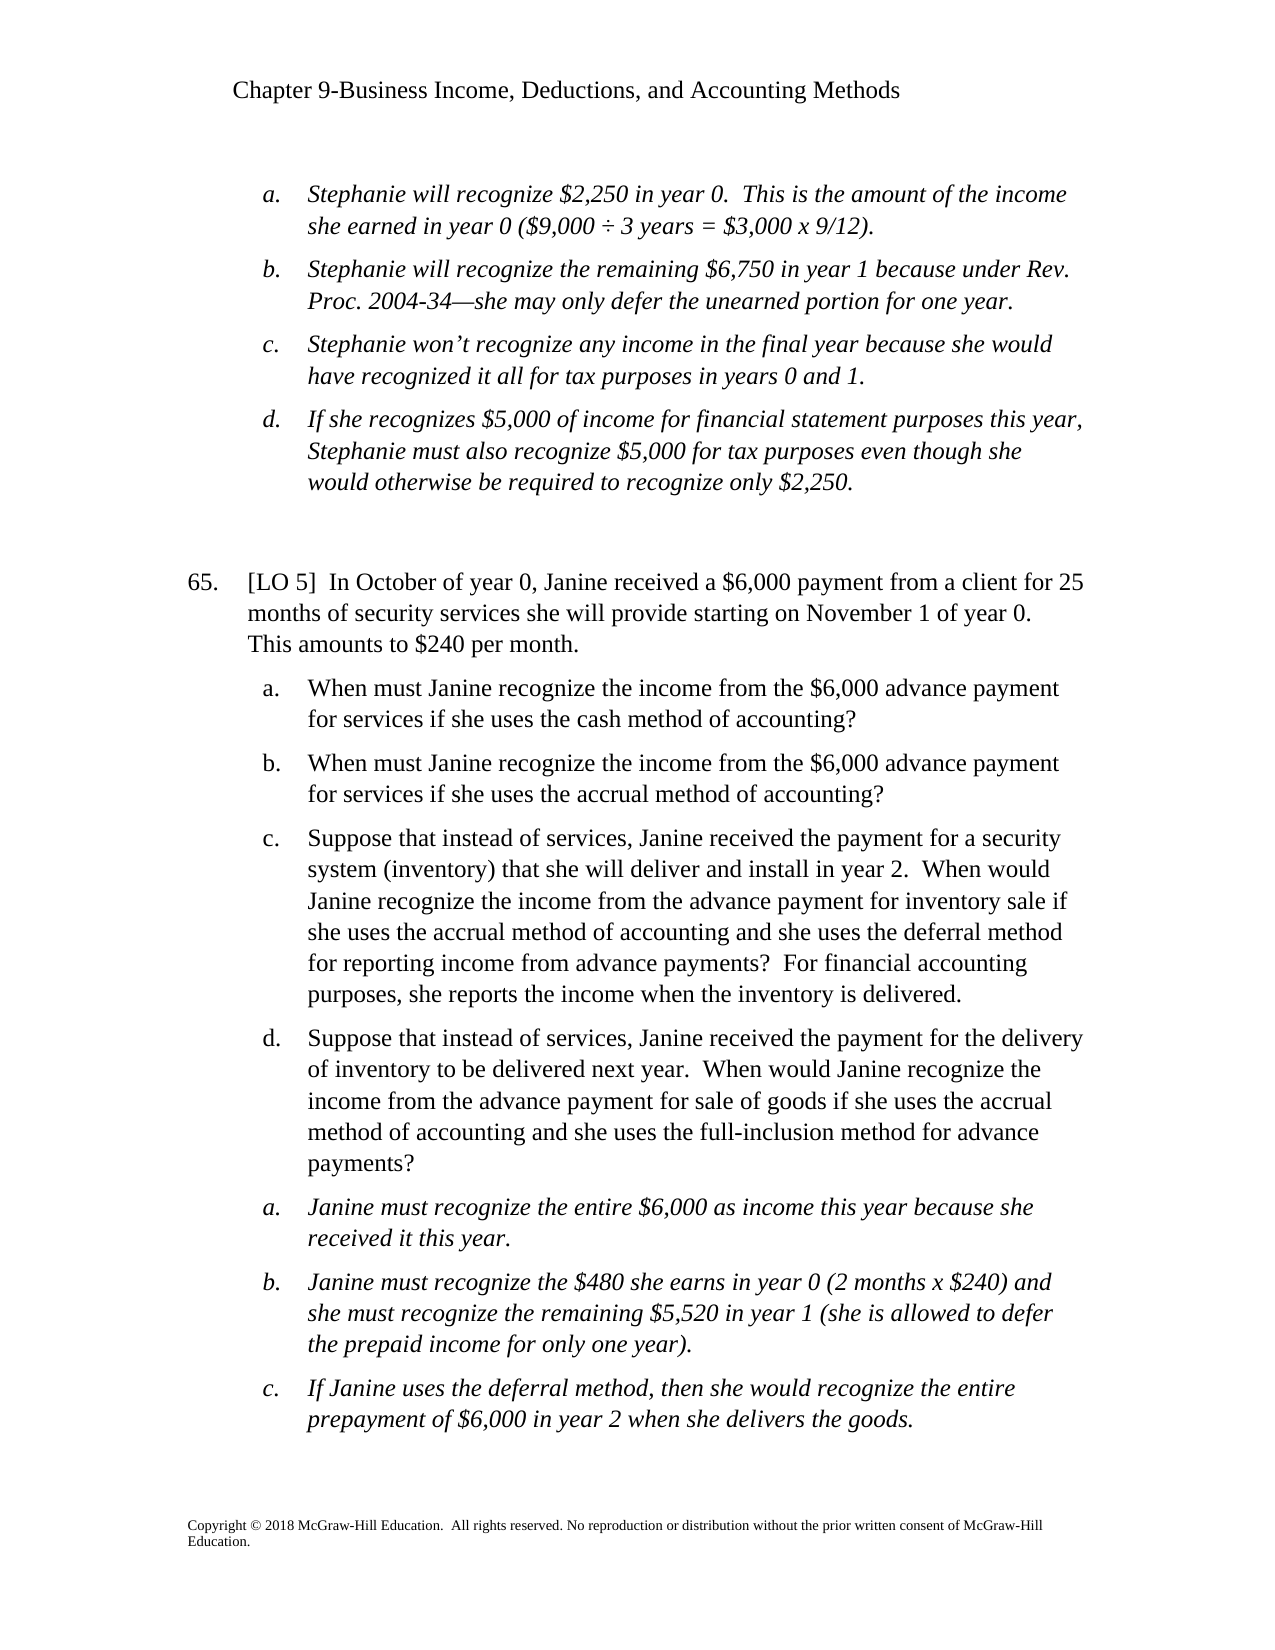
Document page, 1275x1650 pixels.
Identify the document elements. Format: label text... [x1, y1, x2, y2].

text d. Suppose that instead of services, Janine received the payment for the delivery of inventory to be delivered next year. When would Janine recognize the income from the advance payment for sale of goods if she uses the accrual method of accounting and she uses the full-inclusion method for advance payments? [262, 1022, 1087, 1178]
text a. Janine must recognize the entire $6,000 as income this year because she received it this year. [262, 1190, 1087, 1253]
text b. Janine must recognize the $480 she earns in year 0 (2 months x $240) and she must recognize the remaining $5,520 in year 1 (she is allowed to defer the prepaid income for only one year). [262, 1265, 1087, 1359]
text a. Stephanie will recognize $2,250 in year 0. This is the amount of the income she earned in year 0 ($9,000 ÷ 3 years = $3,000 x 9/12). [262, 178, 1087, 240]
text d. If she recognizes $5,000 of income for financial statement purposes this year, Stephanie must also recognize $5,000 for tax purposes even though she would otherwise be required to recognize only $2,250. [262, 403, 1087, 497]
text c. Suppose that instead of services, Janine received the payment for a security system (inventory) that she will deliver and install in year 2. When would Janine recognize the income from the advance payment for inventory sale if she uses the accrual method of accounting and she uses the deferral method for reporting income from advance payments? For financial accounting purposes, she reports the income when the inventory is delivered. [262, 822, 1087, 1009]
text c. Stephanie won’t recognize any income in the final year because she would have recognized it all for tax purposes in years 0 and 1. [262, 328, 1087, 390]
text a. When must Janine recognize the income from the $6,000 advance payment for services if she uses the cash method of accounting? [262, 672, 1087, 734]
text 65. [LO 5] In October of year 0, Janine received a $6,000 payment from a client for 25 months of security services she will provide starting on November 1 of year 0. This amounts to $240 per month. [187, 565, 1087, 659]
text b. Stephanie will recognize the remaining $6,750 in year 1 because under Rev. Proc. 2004-34—she may only defer the unearned portion for one year. [262, 253, 1087, 315]
text b. When must Janine recognize the income from the $6,000 advance payment for services if she uses the accrual method of accounting? [262, 747, 1087, 809]
text c. If Janine uses the deferral method, then she would recognize the entire prepayment of $6,000 in year 2 when she delivers the goods. [262, 1372, 1087, 1434]
